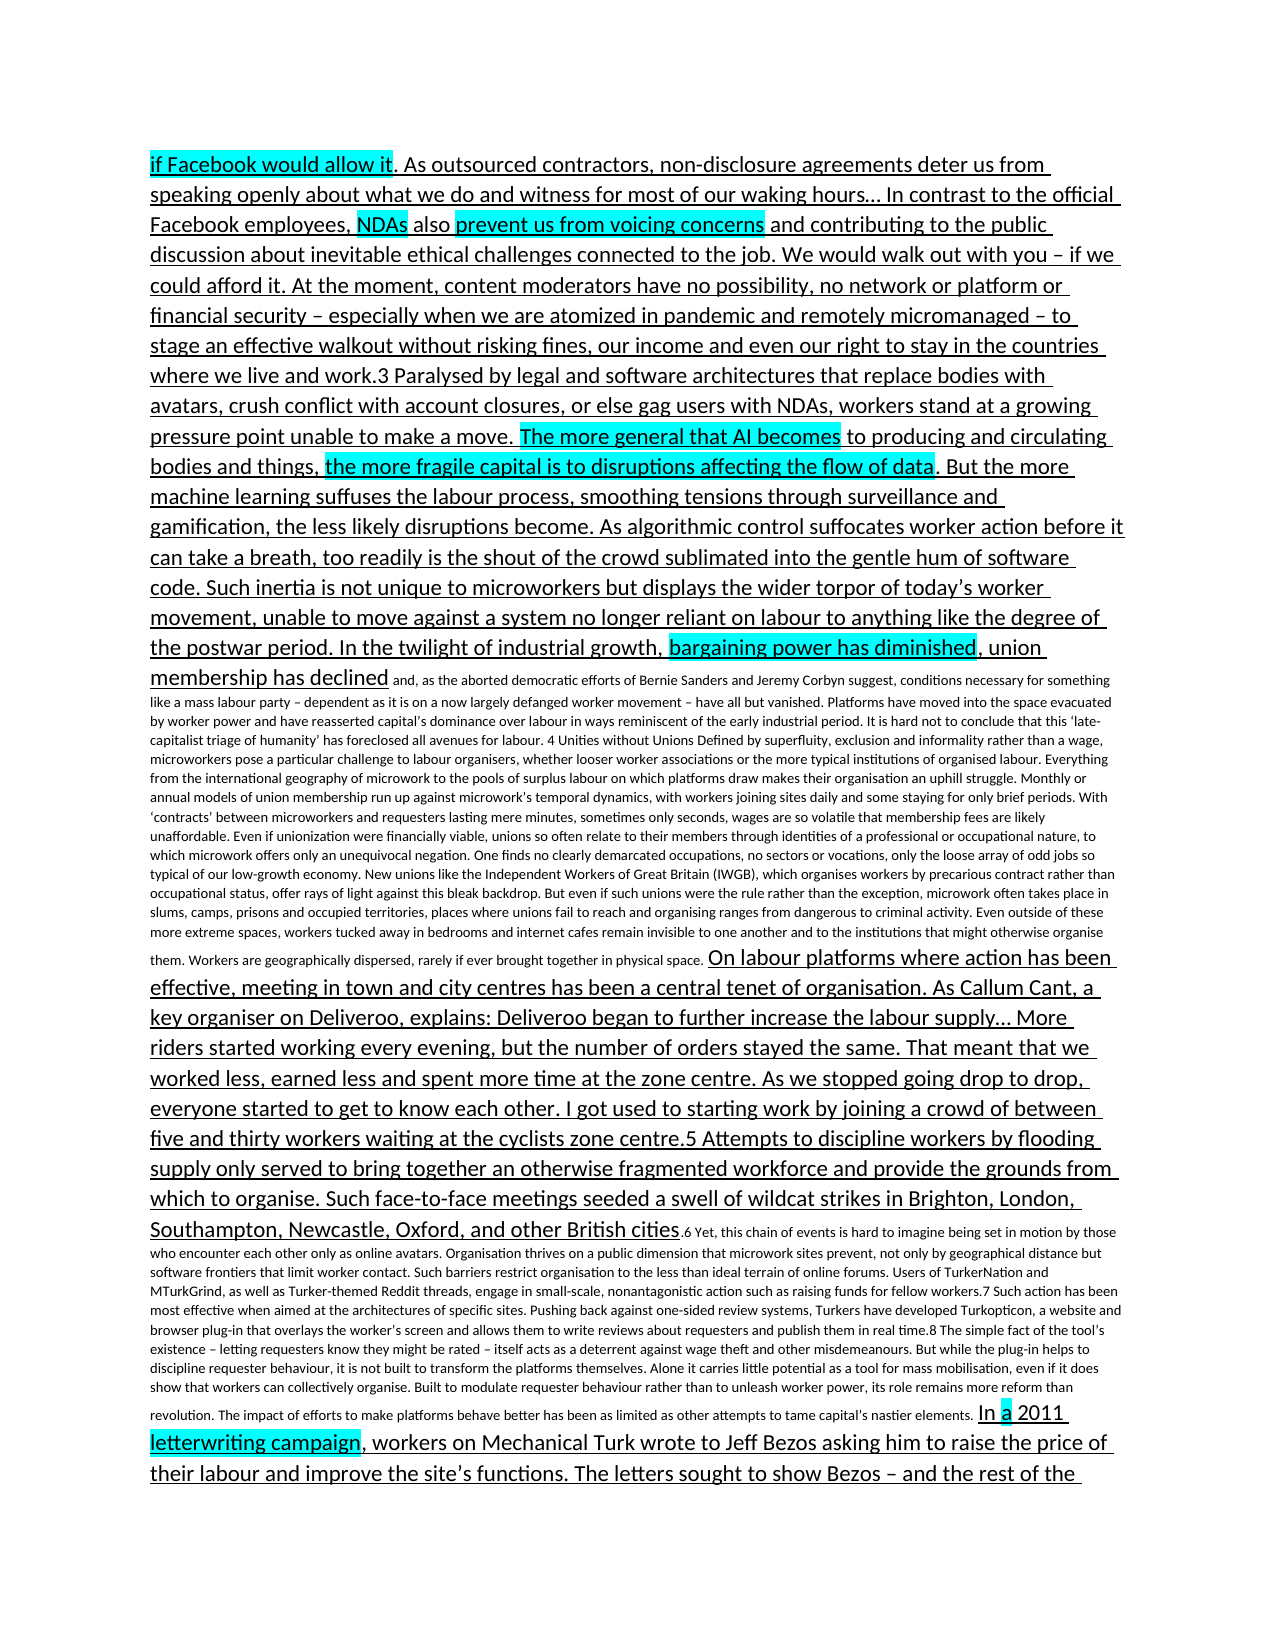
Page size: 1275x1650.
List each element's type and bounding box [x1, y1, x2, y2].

text [150, 150, 1125, 537]
text [150, 538, 1125, 1487]
